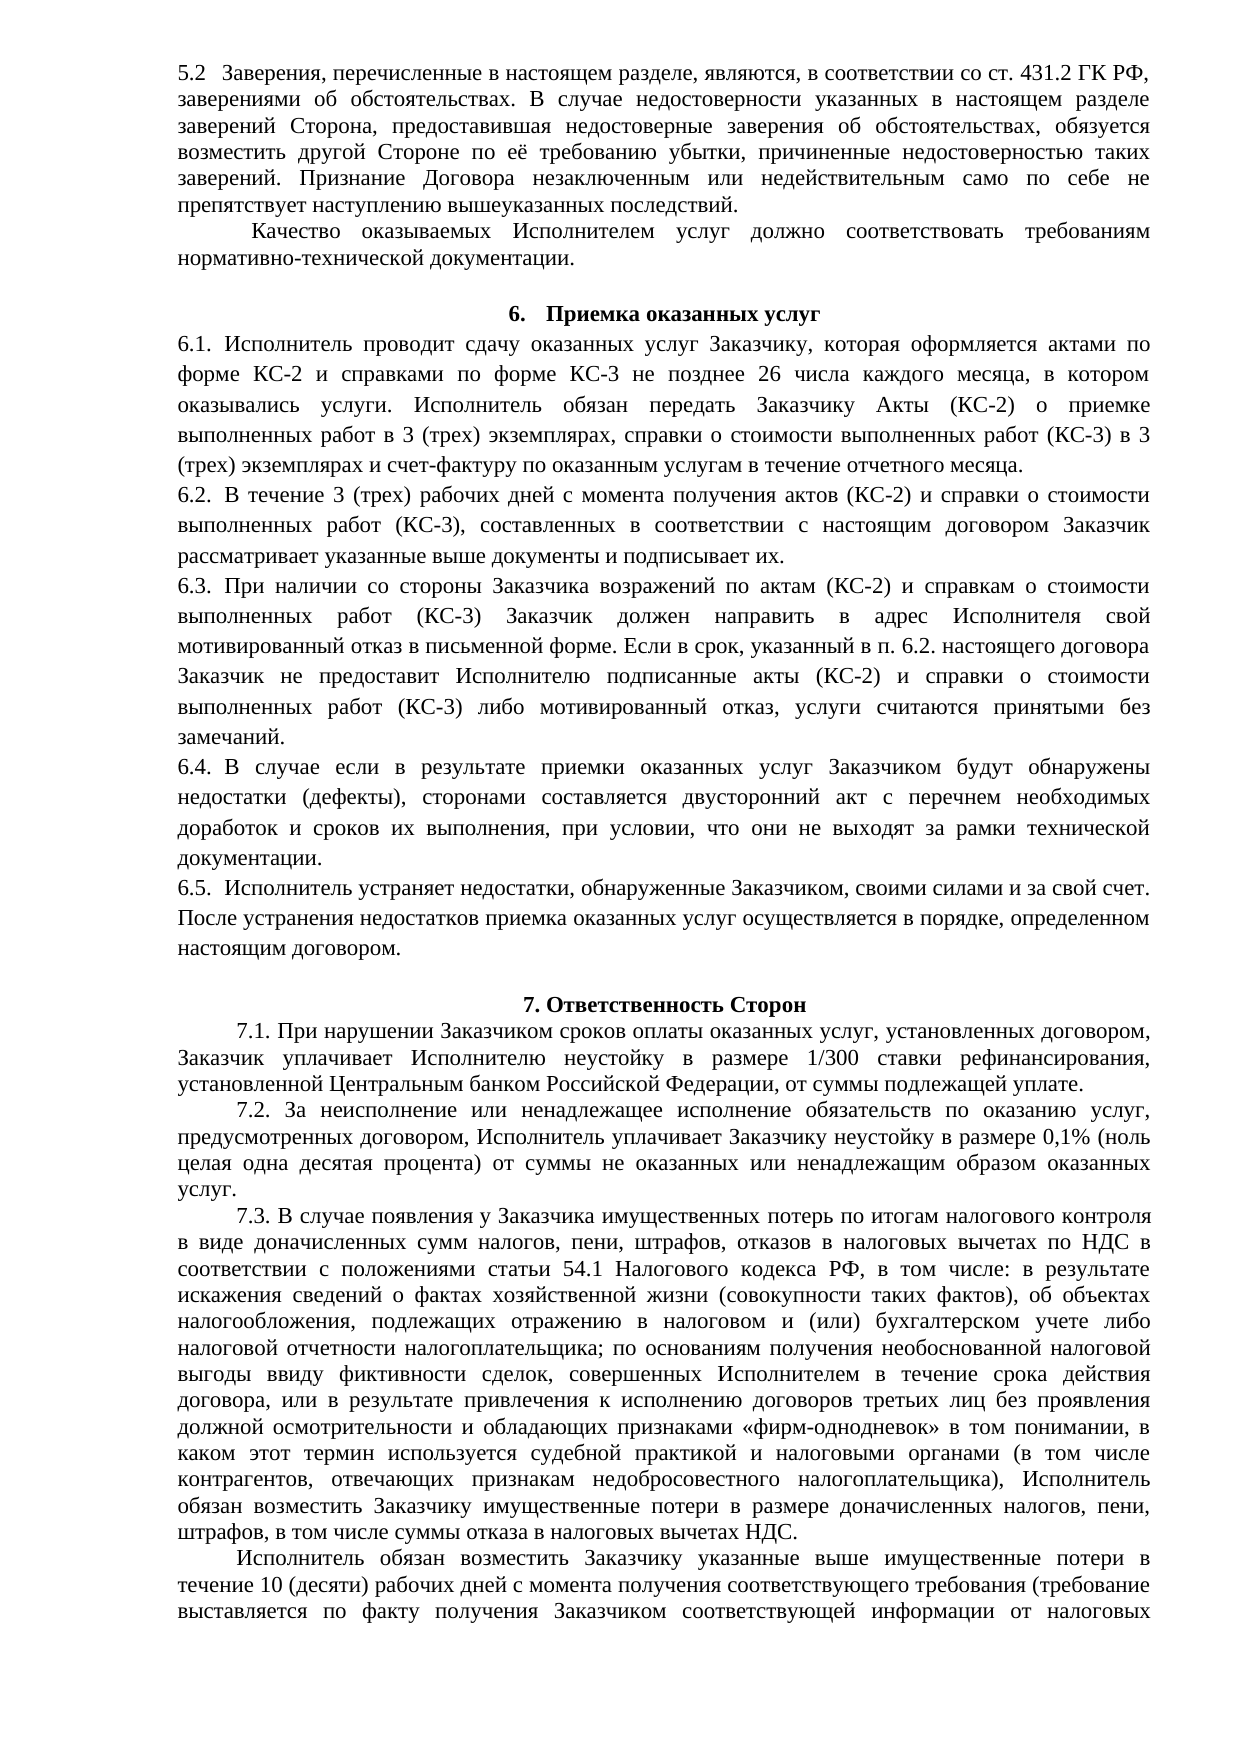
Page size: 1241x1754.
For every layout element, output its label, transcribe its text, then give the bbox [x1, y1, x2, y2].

text 7.2. За неисполнение или ненадлежащее исполнение обязательств по оказанию услуг, предусмотренных договором, Исполнитель уплачивает Заказчику неустойку в размере 0,1% (ноль целая одна десятая процента) от суммы не оказанных или ненадлежащим образом оказанных услуг. [177, 1096, 1152, 1202]
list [177, 1544, 1152, 1623]
list В течение 3 (трех) рабочих дней с момента получения актов (КС-2) и справки о стоимости выполненных работ (КС-3), составленных в соответствии с настоящим договором Заказчик рассматривает указанные выше документы и подписывает их. [177, 481, 1152, 568]
text 7.1. При нарушении Заказчиком сроков оплаты оказанных услуг, установленных договором, Заказчик уплачивает Исполнителю неустойку в размере 1/300 ставки рефинансирования, установленной Центральным банком Российской Федерации, от суммы подлежащей уплате. [177, 1017, 1152, 1096]
list В случае если в результате приемки оказанных услуг Заказчиком будут обнаружены недостатки (дефекты), сторонами составляется двусторонний акт с перечнем необходимых доработок и сроков их выполнения, при условии, что они не выходят за рамки технической документации. [177, 753, 1152, 870]
list Исполнитель проводит сдачу оказанных услуг Заказчику, которая оформляется актами по форме КС-2 и справками по форме КС-3 не позднее 26 числа каждого месяца, в котором оказывались услуги. Исполнитель обязан передать Заказчику Акты (КС-2) о приемке выполненных работ в 3 (трех) экземплярах, справки о стоимости выполненных работ (КС-3) в 3 (трех) экземплярах и счет-фактуру по оказанным услугам в течение отчетного месяца. [177, 330, 1152, 477]
list 7.3. В случае появления у Заказчика имущественных потерь по итогам налогового контроля в виде доначисленных сумм налогов, пени, штрафов, отказов в налоговых вычетах по НДС в соответствии с положениями статьи 54.1 Налогового кодекса РФ, в том числе: в результате искажения сведений о фактах хозяйственной жизни (совокупности таких фактов), об объектах налогообложения, подлежащих отражению в налоговом и (или) бухгалтерском учете либо налоговой отчетности налогоплательщика; по основаниям получения необоснованной налоговой выгоды ввиду фиктивности сделок, совершенных Исполнителем в течение срока действия договора, или в результате привлечения к исполнению договоров третьих лиц без проявления должной осмотрительности и обладающих признаками «фирм-однодневок» в том понимании, в каком этот термин используется судебной практикой и налоговыми органами (в том числе контрагентов, отвечающих признакам недобросовестного налогоплательщика), Исполнитель обязан возместить Заказчику имущественные потери в размере доначисленных налогов, пени, штрафов, в том числе суммы отказа в налоговых вычетах НДС. [177, 1202, 1152, 1544]
text Качество оказываемых Исполнителем услуг должно соответствовать требованиям нормативно-технической документации. [177, 217, 1152, 270]
text 7. Ответственность Сторон [177, 991, 1152, 1017]
list Исполнитель устраняет недостатки, обнаруженные Заказчиком, своими силами и за свой счет. После устранения недостатков приемка оказанных услуг осуществляется в порядке, определенном настоящим договором. [177, 874, 1152, 961]
list Заверения, перечисленные в настоящем разделе, являются, в соответствии со ст. 431.2 ГК РФ, заверениями об обстоятельствах. В случае недостоверности указанных в настоящем разделе заверений Сторона, предоставившая недостоверные заверения об обстоятельствах, обязуется возместить другой Стороне по её требованию убытки, причиненные недостоверностью таких заверений. Признание Договора незаключенным или недействительным само по себе не препятствует наступлению вышеуказанных последствий. [177, 59, 1152, 217]
list При наличии со стороны Заказчика возражений по актам (КС-2) и справкам о стоимости выполненных работ (КС-3) Заказчик должен направить в адрес Исполнителя свой мотивированный отказ в письменной форме. Если в срок, указанный в п. 6.2. настоящего договора Заказчик не предоставит Исполнителю подписанные акты (КС-2) и справки о стоимости выполненных работ (КС-3) либо мотивированный отказ, услуги считаются принятыми без замечаний. [177, 572, 1152, 749]
list Приемка оказанных услуг [177, 300, 1152, 326]
